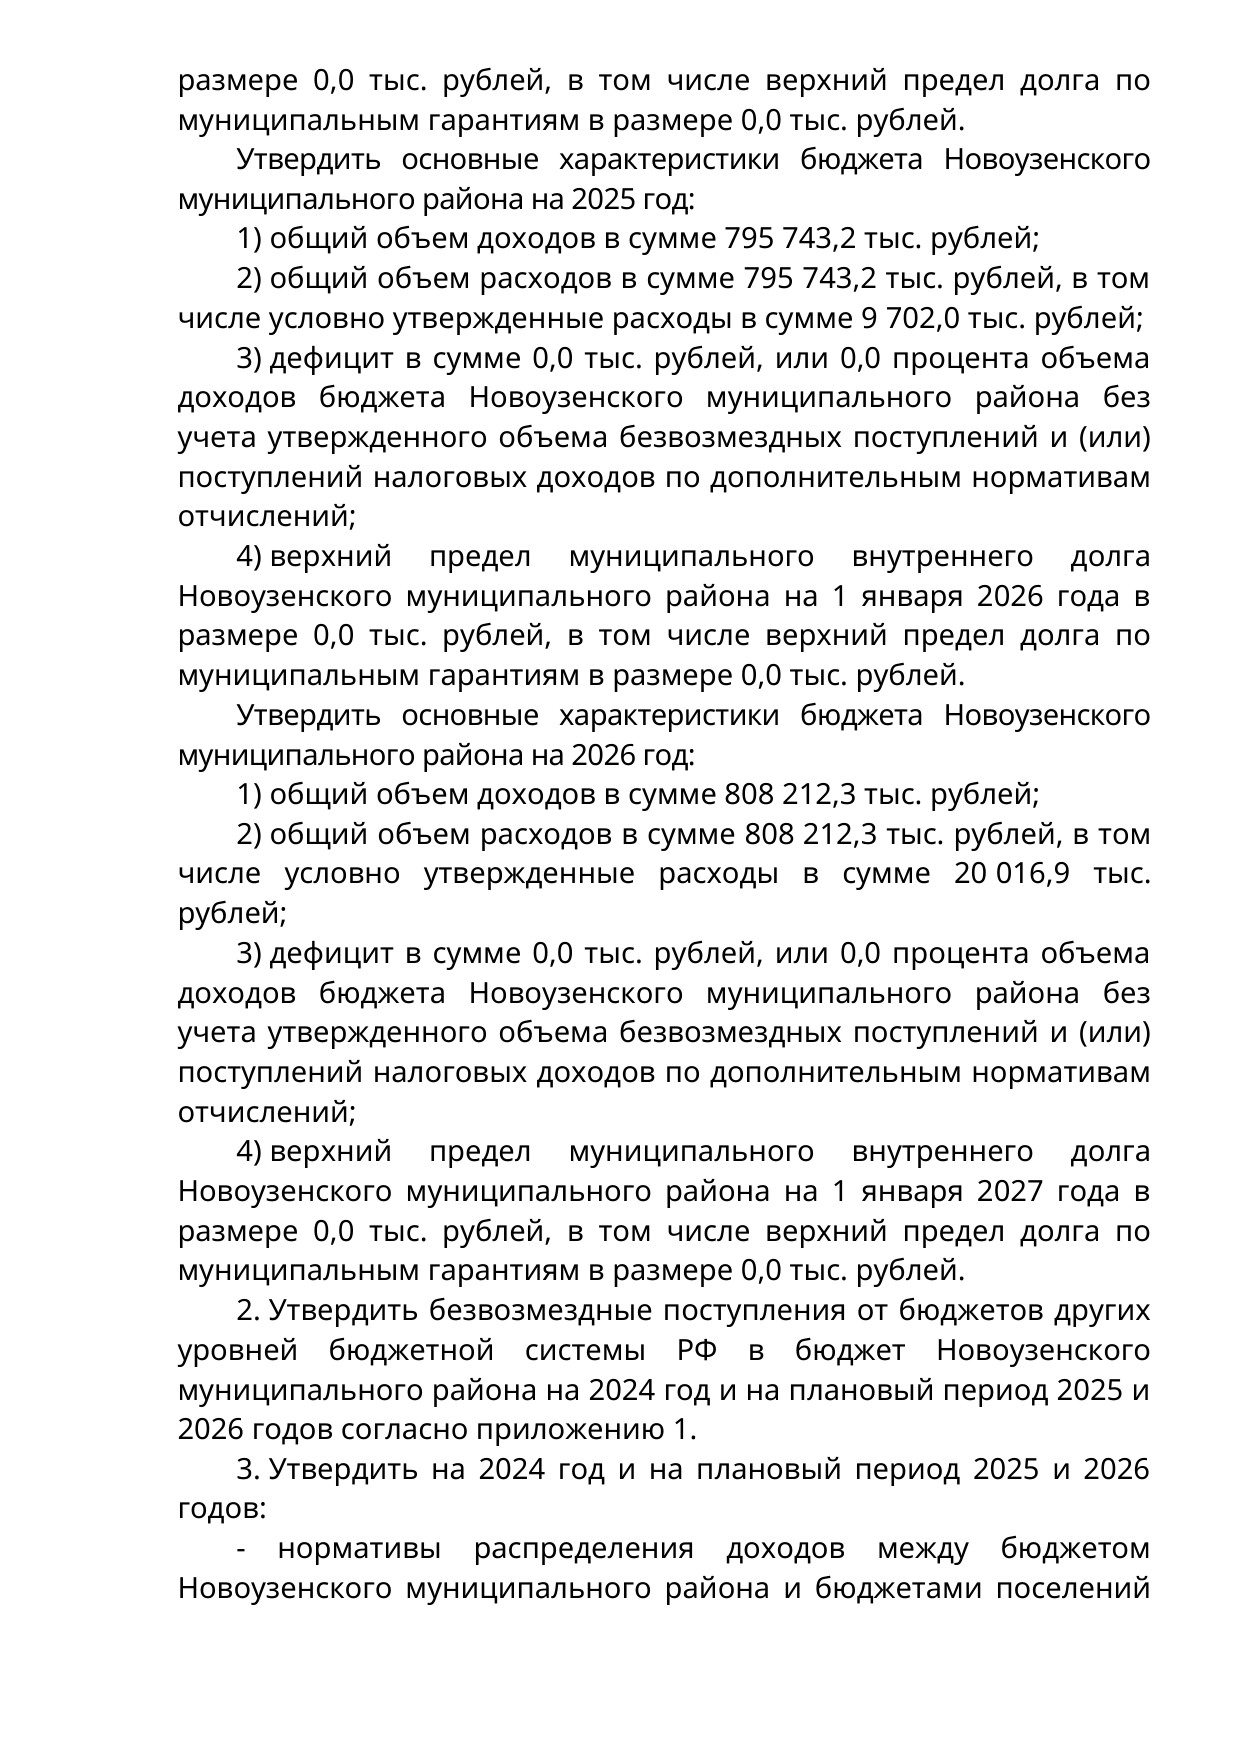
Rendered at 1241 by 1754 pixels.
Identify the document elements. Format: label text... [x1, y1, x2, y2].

text 4) верхний предел муниципального внутреннего долга Новоузенского муниципального района на 1 января 2026 года в размере 0,0 тыс. рублей, в том числе верхний предел долга по муниципальным гарантиям в размере 0,0 тыс. рублей. [177, 535, 1152, 694]
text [177, 59, 1152, 138]
text 1) общий объем доходов в сумме 795 743,2 тыс. рублей; [177, 218, 1152, 257]
text 2. Утвердить безвозмездные поступления от бюджетов других уровней бюджетной системы РФ в бюджет Новоузенского муниципального района на 2024 год и на плановый период 2025 и 2026 годов согласно приложению 1. [177, 1289, 1152, 1448]
text 2) общий объем расходов в сумме 808 212,3 тыс. рублей, в том числе условно утвержденные расходы в сумме 20 016,9 тыс. рублей; [177, 813, 1152, 932]
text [177, 1527, 1152, 1607]
text Утвердить основные характеристики бюджета Новоузенского муниципального района на 2025 год: [177, 138, 1152, 218]
text 1) общий объем доходов в сумме 808 212,3 тыс. рублей; [177, 773, 1152, 813]
text 3) дефицит в сумме 0,0 тыс. рублей, или 0,0 процента объема доходов бюджета Новоузенского муниципального района без учета утвержденного объема безвозмездных поступлений и (или) поступлений налоговых доходов по дополнительным нормативам отчислений; [177, 932, 1152, 1131]
text 2) общий объем расходов в сумме 795 743,2 тыс. рублей, в том числе условно утвержденные расходы в сумме 9 702,0 тыс. рублей; [177, 257, 1152, 337]
text 3) дефицит в сумме 0,0 тыс. рублей, или 0,0 процента объема доходов бюджета Новоузенского муниципального района без учета утвержденного объема безвозмездных поступлений и (или) поступлений налоговых доходов по дополнительным нормативам отчислений; [177, 337, 1152, 535]
text 4) верхний предел муниципального внутреннего долга Новоузенского муниципального района на 1 января 2027 года в размере 0,0 тыс. рублей, в том числе верхний предел долга по муниципальным гарантиям в размере 0,0 тыс. рублей. [177, 1131, 1152, 1289]
text 3. Утвердить на 2024 год и на плановый период 2025 и 2026 годов: [177, 1448, 1152, 1527]
text Утвердить основные характеристики бюджета Новоузенского муниципального района на 2026 год: [177, 694, 1152, 773]
